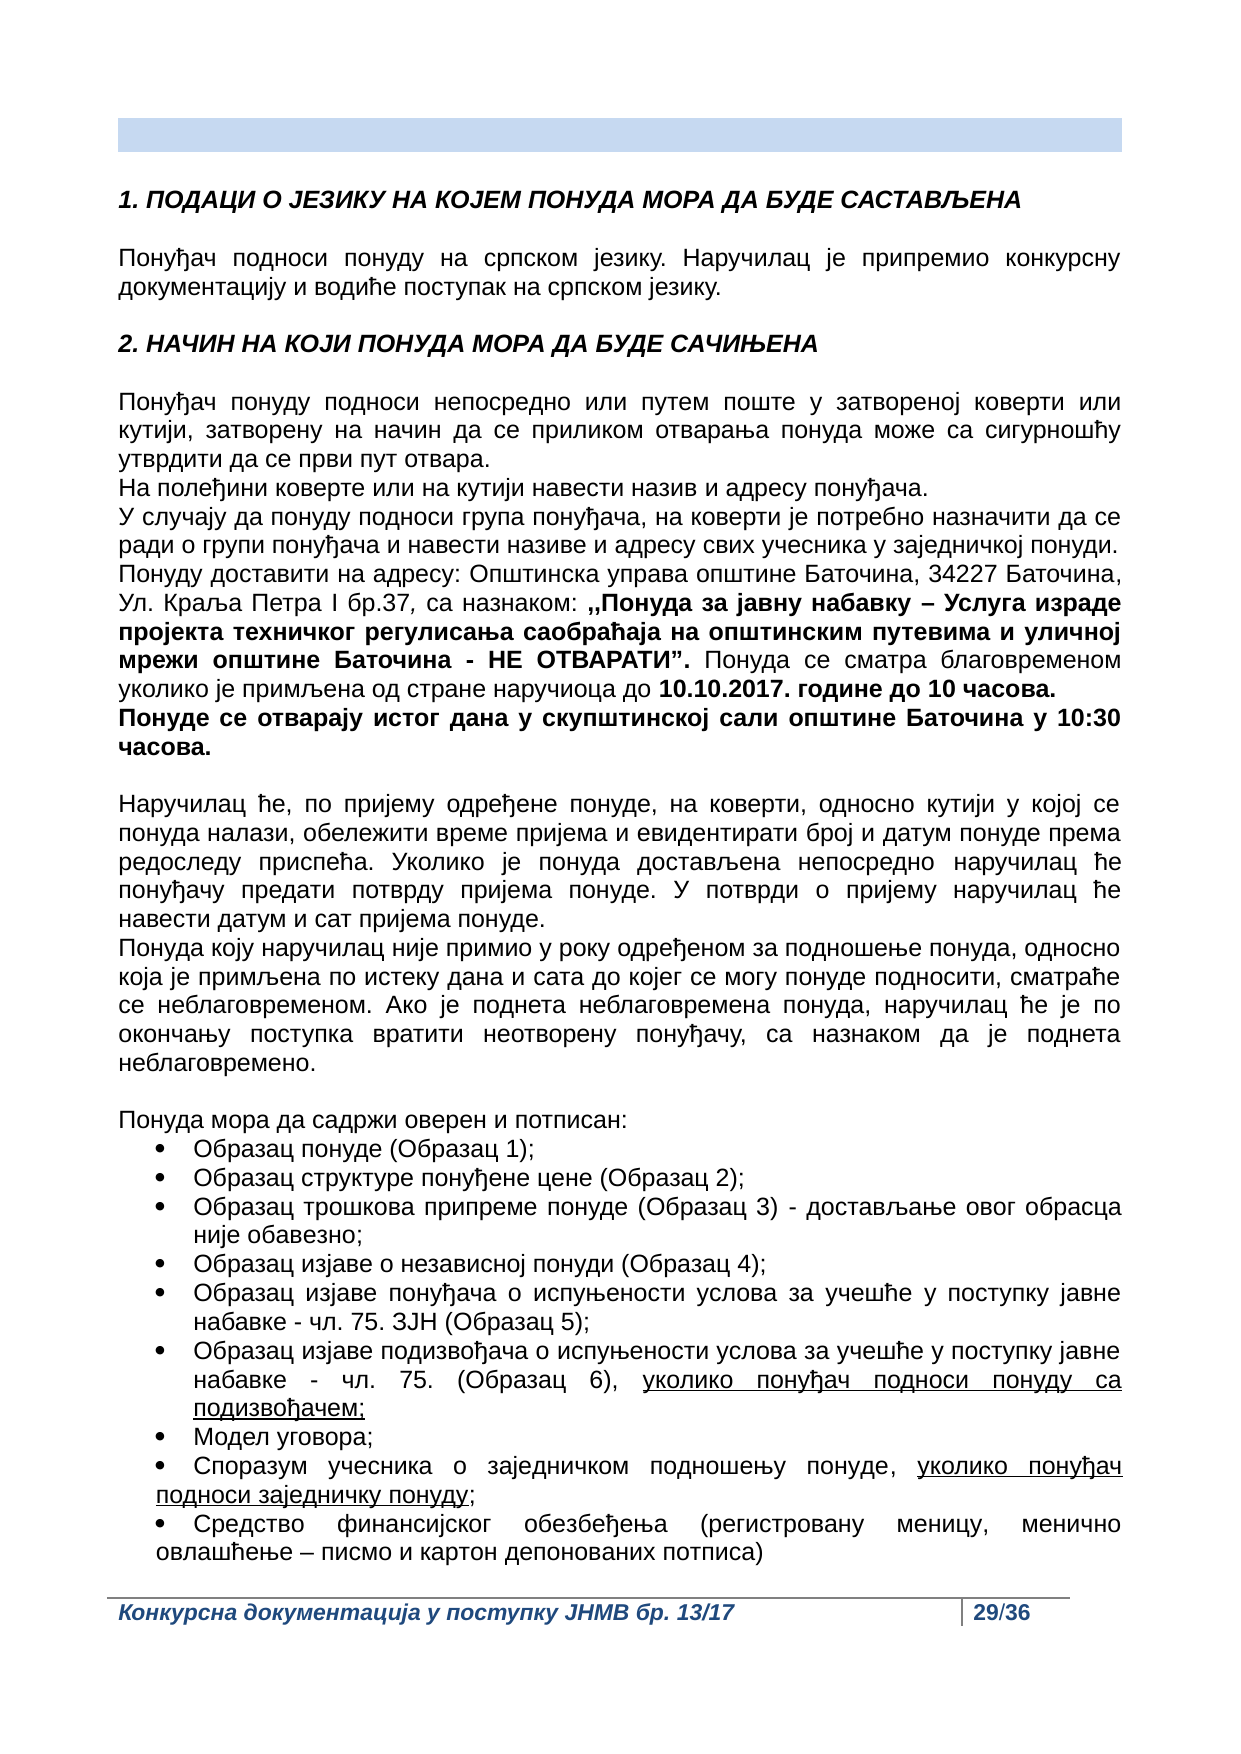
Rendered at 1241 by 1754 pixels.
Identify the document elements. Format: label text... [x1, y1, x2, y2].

text Наручилац ће, по пријему одређене понуде, на коверти, односно кутији у којој се понуда налази, обележити време пријема и евидентирати број и датум понуде према редоследу приспећа. Уколико је понуда достављена непосредно наручилац ће понуђачу предати потврду пријема понуде. У потврди о пријему наручилац ће навести датум и сат пријема понуде. [118, 789, 1122, 933]
text 1. ПОДАЦИ О ЈЕЗИКУ НА КОЈЕМ ПОНУДА МОРА ДА БУДЕ САСТАВЉЕНА [118, 185, 1122, 214]
list Образац структуре понуђене цене (Образац 2); [156, 1163, 1122, 1192]
list Образац изјаве понуђача о испуњености услова за учешће у поступку јавне набавке - чл. 75. ЗЈН (Образац 5); [156, 1278, 1122, 1336]
text Понуду доставити на адресу: Општинска управа општине Баточина, 34227 Баточина, Ул. Краља Петра I бр.37, са назнаком: ,,Понуда за јавну набавку – Услуга израде пројекта техничког регулисања саобраћаја на општинским путевима и уличној мрежи општине Баточина - НЕ ОТВАРАТИ”. Понуда се сматра благовременом уколико је примљена од стране наручиоца до 10.10.2017. године до 10 часова. [118, 559, 1122, 703]
list Образац понуде (Образац 1); [156, 1134, 1122, 1163]
text Понуда коју наручилац није примио у року одређеном за подношење понуда, односно која је примљена по истеку дана и сата до којег се могу понуде подносити, сматраће се неблаговременом. Ако је поднета неблаговремена понуда, наручилац ће је по окончању поступка вратити неотворену понуђачу, са назнаком да је поднета неблаговремено. [118, 933, 1122, 1076]
list Образац трошкова припреме понуде (Образац 3) - достављање овог обрасца није обавезно; [156, 1192, 1122, 1249]
text 2. НАЧИН НА КОЈИ ПОНУДА МОРА ДА БУДЕ САЧИЊЕНА [118, 329, 1122, 358]
text Понуђач понуду подноси непосредно или путем поште у затвореној коверти или кутији, затворену на начин да се приликом отварања понуда може са сигурношћу утврдити да се први пут отвара. [118, 386, 1122, 473]
list Образац изјаве подизвођача о испуњености услова за учешће у поступку јавне набавке - чл. 75. (Образац 6), уколико понуђач подноси понуду са подизвођачем; [156, 1336, 1122, 1422]
text Понуђач подноси понуду на српском језику. Наручилац је припремио конкурсну документацију и водиће поступак на српском језику. [118, 243, 1122, 300]
list Средство финансијског обезбеђења (регистровану меницу, менично овлашћење – писмо и картон депонованих потписа) [156, 1508, 1122, 1566]
text У случају да понуду подноси група понуђача, на коверти је потребно назначити да се ради о групи понуђача и навести називе и адресу свих учесника у заједничкој понуди. [118, 501, 1122, 559]
list Образац изјаве о независној понуди (Образац 4); [156, 1249, 1122, 1278]
list Споразум учесника о заједничком подношењу понуде, уколико понуђач подноси заједничку понуду; [156, 1451, 1122, 1508]
text Понуда мора да садржи оверен и потписан: [118, 1105, 1122, 1134]
list Модел уговора; [156, 1422, 1122, 1451]
text Понуде се отварају истог дана у скупштинској сали општине Баточина у 10:30 часова. [118, 703, 1122, 760]
text На полеђини коверте или на кутији навести назив и адресу понуђача. [118, 473, 1122, 501]
